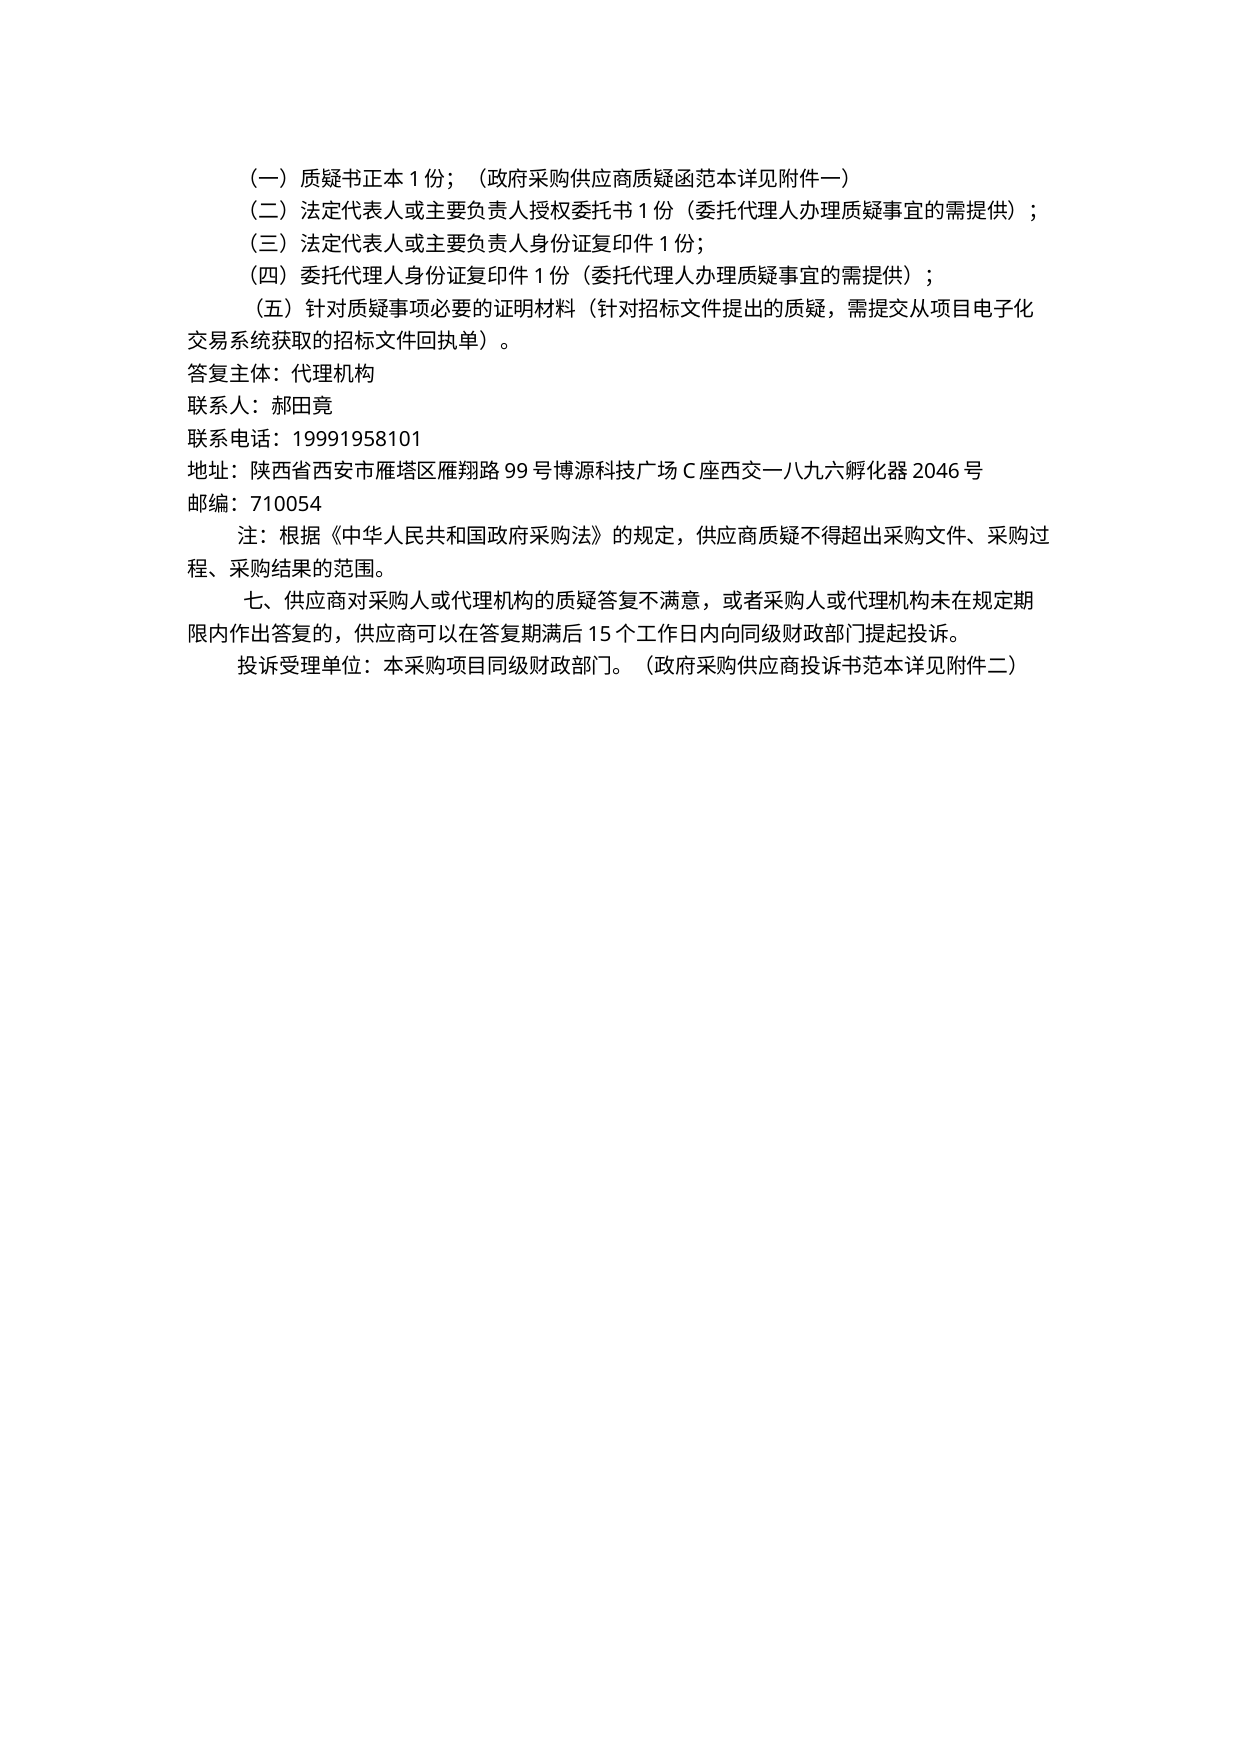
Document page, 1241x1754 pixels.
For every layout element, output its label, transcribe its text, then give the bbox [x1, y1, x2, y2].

text 七、供应商对采购人或代理机构的质疑答复不满意，或者采购人或代理机构未在规定期限内作出答复的，供应商可以在答复期满后15个工作日内向同级财政部门提起投诉。 [187, 584, 1053, 649]
text 联系电话：19991958101 [187, 422, 1053, 454]
text （四）委托代理人身份证复印件1份（委托代理人办理质疑事宜的需提供）； [187, 259, 1053, 292]
text 注：根据《中华人民共和国政府采购法》的规定，供应商质疑不得超出采购文件、采购过程、采购结果的范围。 [187, 519, 1053, 584]
text 邮编：710054 [187, 487, 1053, 519]
text （五）针对质疑事项必要的证明材料（针对招标文件提出的质疑，需提交从项目电子化交易系统获取的招标文件回执单）。 [187, 292, 1053, 357]
text （三）法定代表人或主要负责人身份证复印件1份； [187, 227, 1053, 259]
text （一）质疑书正本1份；（政府采购供应商质疑函范本详见附件一） [187, 162, 1053, 194]
text 联系人：郝田竟 [187, 389, 1053, 422]
text （二）法定代表人或主要负责人授权委托书1份（委托代理人办理质疑事宜的需提供）； [187, 194, 1053, 227]
text 地址：陕西省西安市雁塔区雁翔路99号博源科技广场C座西交一八九六孵化器2046号 [187, 454, 1053, 487]
text 投诉受理单位：本采购项目同级财政部门。（政府采购供应商投诉书范本详见附件二） [187, 649, 1053, 682]
text 答复主体：代理机构 [187, 357, 1053, 389]
